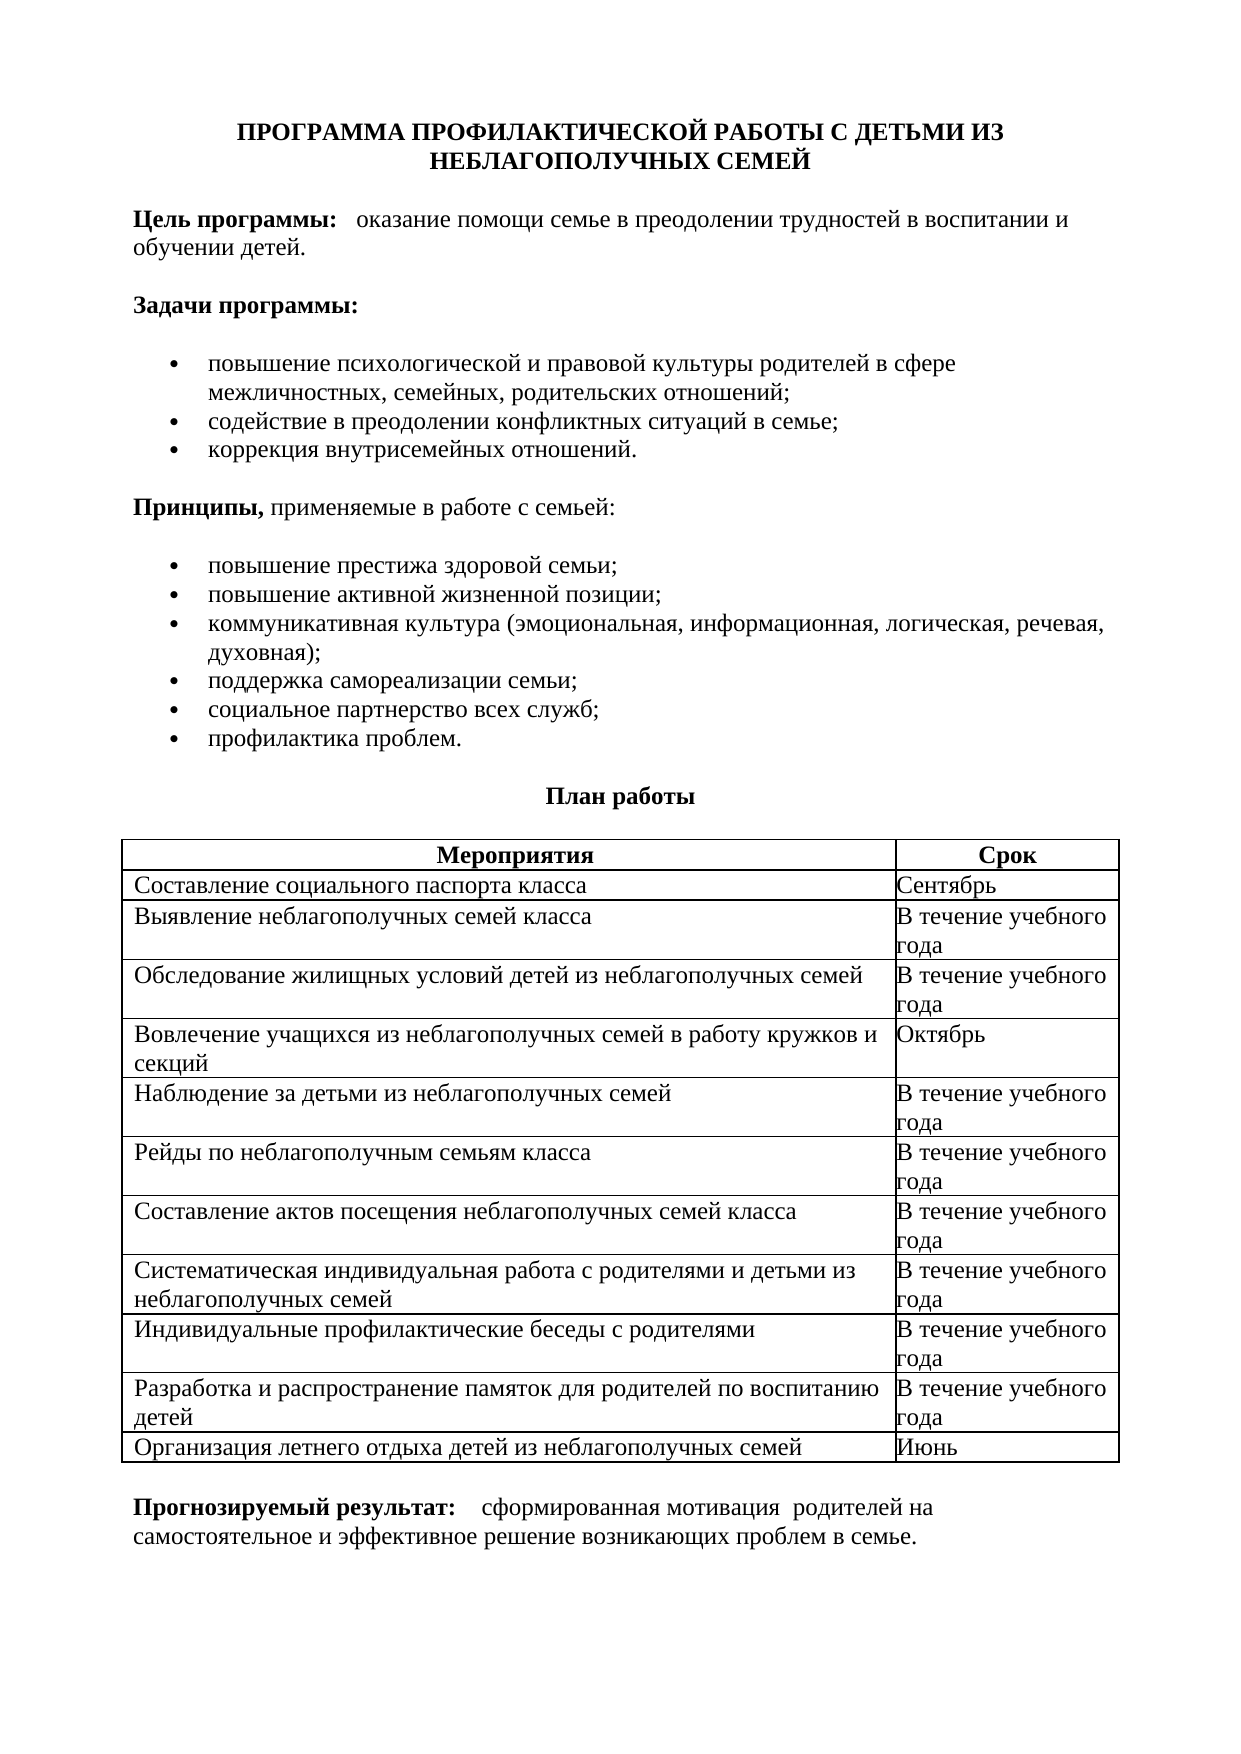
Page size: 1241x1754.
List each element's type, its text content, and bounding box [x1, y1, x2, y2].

text Цель программы: оказание помощи семье в преодолении трудностей в воспитании и обучении детей. [133, 204, 1107, 261]
text Прогнозируемый результат: сформированная мотивация родителей на самостоятельное и эффективное решение возникающих проблем в семье. [133, 1492, 1107, 1549]
table_cell Систематическая индивидуальная работа с родителями и детьми из неблагополучных семей [123, 1255, 895, 1313]
table_cell Обследование жилищных условий детей из неблагополучных семей [123, 960, 895, 1017]
table_cell В течение учебного года [897, 1196, 1118, 1254]
list коррекция внутрисемейных отношений. [170, 434, 1107, 463]
list повышение психологической и правовой культуры родителей в сфере межличностных, семейных, родительских отношений; [170, 348, 1107, 406]
list коммуникативная культура (эмоциональная, информационная, логическая, речевая, духовная); [170, 608, 1107, 665]
table_cell Составление актов посещения неблагополучных семей класса [123, 1196, 895, 1254]
table_cell В течение учебного года [897, 1315, 1118, 1372]
table_header Мероприятия [123, 840, 895, 869]
table_cell Составление социального паспорта класса [123, 871, 895, 899]
text Задачи программы: [133, 290, 1107, 319]
table_header Срок [897, 840, 1118, 869]
table_cell Рейды по неблагополучным семьям класса [123, 1137, 895, 1195]
list профилактика проблем. [170, 723, 1107, 752]
table_cell Индивидуальные профилактические беседы с родителями [123, 1315, 895, 1372]
table_cell В течение учебного года [897, 1373, 1118, 1431]
text ПРОГРАММА ПРОФИЛАКТИЧЕСКОЙ РАБОТЫ С ДЕТЬМИ ИЗ НЕБЛАГОПОЛУЧНЫХ СЕМЕЙ [133, 117, 1107, 174]
table_cell Выявление неблагополучных семей класса [123, 901, 895, 958]
table_cell В течение учебного года [897, 901, 1118, 958]
table_cell Разработка и распространение памяток для родителей по воспитанию детей [123, 1373, 895, 1431]
list социальное партнерство всех служб; [170, 694, 1107, 723]
table_cell Сентябрь [897, 871, 1118, 899]
list повышение активной жизненной позиции; [170, 579, 1107, 608]
list поддержка самореализации семьи; [170, 665, 1107, 694]
text Принципы, применяемые в работе с семьей: [133, 492, 1107, 521]
table_cell Октябрь [897, 1019, 1118, 1077]
table_cell Июнь [897, 1433, 1118, 1461]
table_cell В течение учебного года [897, 1078, 1118, 1136]
list повышение престижа здоровой семьи; [170, 550, 1107, 579]
table_cell Организация летнего отдыха детей из неблагополучных семей [123, 1433, 895, 1461]
table_cell В течение учебного года [897, 1137, 1118, 1195]
table_cell В течение учебного года [897, 1255, 1118, 1313]
list содействие в преодолении конфликтных ситуаций в семье; [170, 406, 1107, 434]
table_cell В течение учебного года [897, 960, 1118, 1017]
text План работы [133, 781, 1107, 809]
table_cell Вовлечение учащихся из неблагополучных семей в работу кружков и секций [123, 1019, 895, 1077]
table_cell Наблюдение за детьми из неблагополучных семей [123, 1078, 895, 1136]
